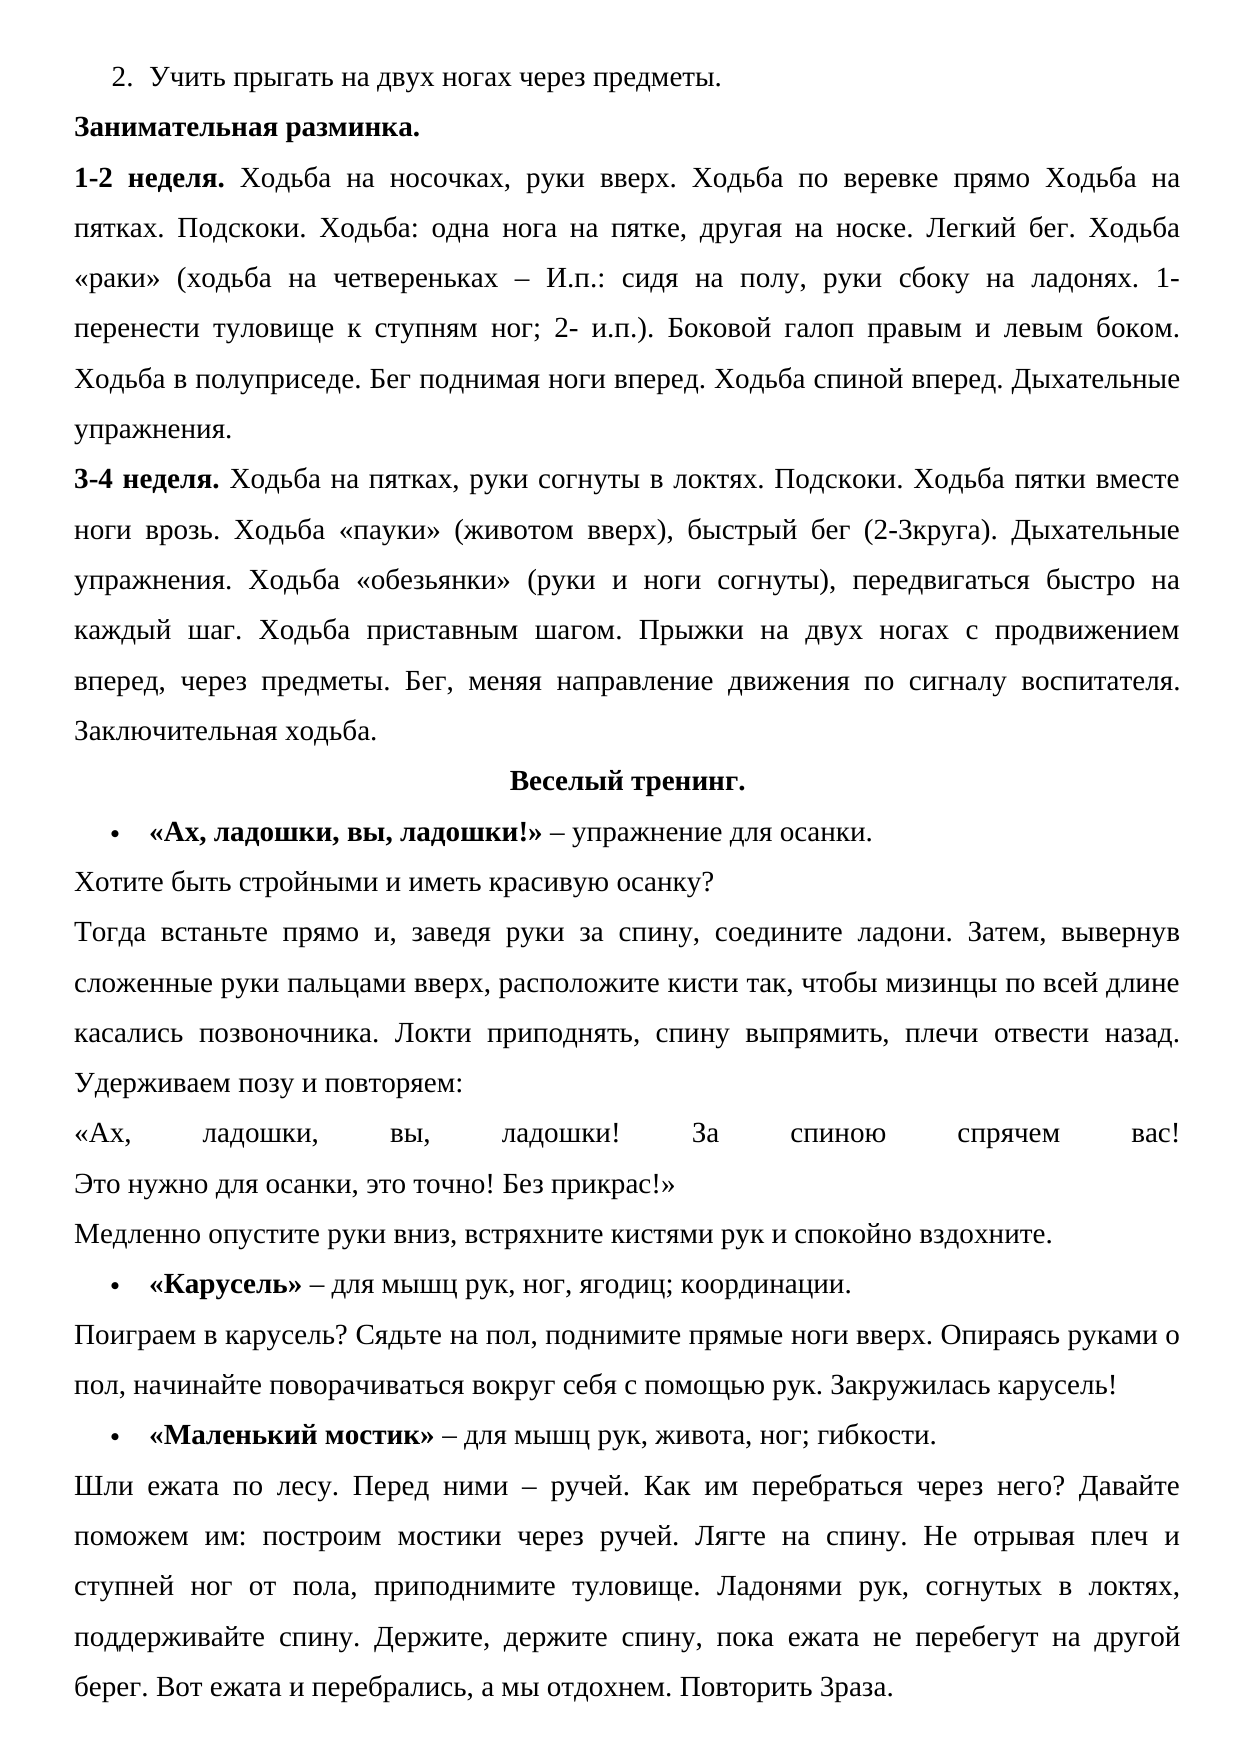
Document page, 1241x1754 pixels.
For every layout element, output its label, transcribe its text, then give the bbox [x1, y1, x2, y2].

list «Ах, ладошки, вы, ладошки!» – упражнение для осанки. [111, 814, 1181, 847]
list Учить прыгать на двух ногах через предметы. [111, 59, 1181, 93]
list «Маленький мостик» – для мышц рук, живота, ног; гибкости. [111, 1417, 1181, 1451]
text Поиграем в карусель? Сядьте на пол, поднимите прямые ноги вверх. Опираясь руками о пол, начинайте поворачиваться вокруг себя с помощью рук. Закружилась карусель! [74, 1317, 1181, 1401]
text Шли ежата по лесу. Перед ними – ручей. Как им перебраться через него? Давайте поможем им: построим мостики через ручей. Лягте на спину. Не отрывая плеч и ступней ног от пола, приподнимите туловище. Ладонями рук, согнутых в локтях, поддерживайте спину. Держите, держите спину, пока ежата не перебегут на другой берег. Вот ежата и перебрались, а мы отдохнем. Повторить 3раза. [74, 1468, 1181, 1703]
text 3-4 неделя. Ходьба на пятках, руки согнуты в локтях. Подскоки. Ходьба пятки вместе ноги врозь. Ходьба «пауки» (животом вверх), быстрый бег (2-3круга). Дыхательные упражнения. Ходьба «обезьянки» (руки и ноги согнуты), передвигаться быстро на каждый шаг. Ходьба приставным шагом. Прыжки на двух ногах с продвижением вперед, через предметы. Бег, меняя направление движения по сигналу воспитателя. Заключительная ходьба. [74, 462, 1181, 747]
text Хотите быть стройными и иметь красивую осанку? [74, 864, 1181, 898]
text Медленно опустите руки вниз, встряхните кистями рук и спокойно вздохните. [74, 1216, 1181, 1250]
list «Карусель» – для мышц рук, ног, ягодиц; координации. [111, 1267, 1181, 1300]
text Тогда встаньте прямо и, заведя руки за спину, соедините ладони. Затем, вывернув сложенные руки пальцами вверх, расположите кисти так, чтобы мизинцы по всей длине касались позвоночника. Локти приподнять, спину выпрямить, плечи отвести назад. Удерживаем позу и повторяем: [74, 914, 1181, 1099]
text Занимательная разминка. [74, 109, 1181, 143]
text 1-2 неделя. Ходьба на носочках, руки вверх. Ходьба по веревке прямо Ходьба на пятках. Подскоки. Ходьба: одна нога на пятке, другая на носке. Легкий бег. Ходьба «раки» (ходьба на четвереньках – И.п.: сидя на полу, руки сбоку на ладонях. 1-перенести туловище к ступням ног; 2- и.п.). Боковой галоп правым и левым боком. Ходьба в полуприседе. Бег поднимая ноги вперед. Ходьба спиной вперед. Дыхательные упражнения. [74, 160, 1181, 445]
text «Ах, ладошки, вы, ладошки! За спиною спрячем вас! Это нужно для осанки, это точно! Без прикрас!» [74, 1116, 1181, 1199]
text Веселый тренинг. [74, 763, 1181, 797]
